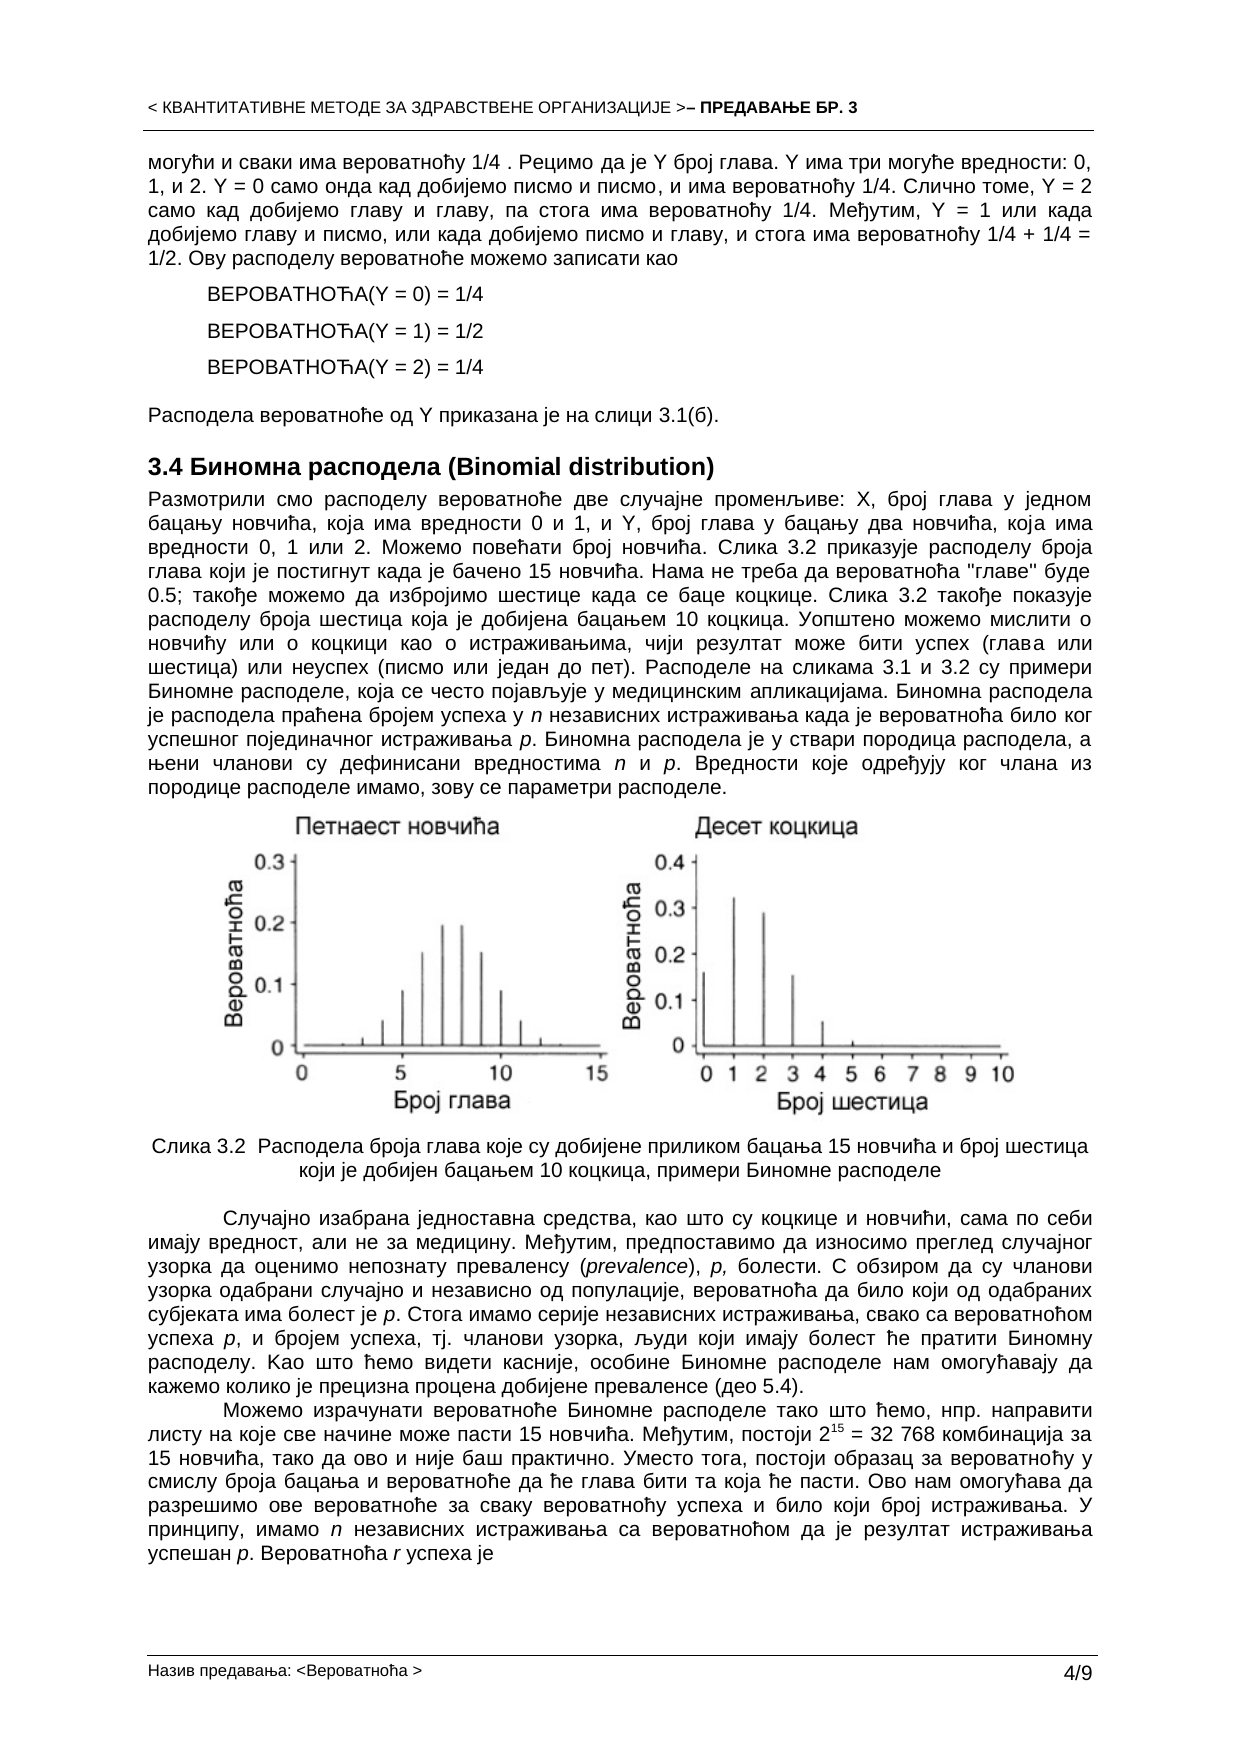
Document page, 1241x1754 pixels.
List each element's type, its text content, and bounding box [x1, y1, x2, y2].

text Слика 3.2 Расподела броја глава које су добијене приликом бацања 15 новчића и број шестица који је добијен бацањем 10 коцкица, примери Биномне расподеле [148, 1134, 1092, 1182]
text Mожемо израчунати вероватноће Биномне расподеле тако што ћемо, нпр. направити листу на које све начине може пасти 15 новчића. Mеђутим, постоји 215 = 32 768 комбинација за 15 новчића, тако да ово и није баш практично. Уместо тога, постоји образац за вероватноћу у смислу броја бацања и вероватноће да ће глава бити та која ће пасти. Ово нам омогућава да разрешимо ове вероватноће за сваку вероватноћу успеха и било који број истраживања. У принципу, имамо n независних истраживања са вероватноћом да је резултат истраживања успешан p. Вероватноћа r успеха је [148, 1397, 1092, 1565]
text ВЕРОВAТНОЋA(Y = 1) = 1/2 [207, 319, 1092, 343]
subtitle 3.4 Биномна расподела (Binomial distribution) [148, 452, 1092, 481]
text Случајно изабрана једноставна средства, као што су коцкице и новчићи, сама по себи имају вредност, али не за медицину. Mеђутим, предпоставимо да износимо преглед случајног узорка да оценимо непознату преваленсу (prevalence), p, болести. С обзиром да су чланови узорка одабрани случајно и независно од популације, вероватноћа да било који од одабраних субјеката има болест је p. Стога имамо серије независних истраживања, свако са вероватноћом успеха p, и бројем успеха, тј. чланови узорка, људи који имају болест ће пратити Биномну расподелу. Kао што ћемо видети касније, особине Биномне расподеле нам омогућавају да кажемо колико је прецизна процена добијене преваленсе (део 5.4). [148, 1206, 1092, 1397]
text ВЕРОВAТНОЋA(Y = 2) = 1/4 [207, 355, 1092, 379]
text ВЕРОВAТНОЋA(Y = 0) = 1/4 [207, 282, 1092, 306]
text Размотрили смо расподелу вероватноће две случајне променљиве: X, број глава у једном бацању новчића, која има вредности 0 и 1, и Y, број глава у бацању два новчића, која има вредности 0, 1 или 2. Mожемо повећати број новчића. Слика 3.2 приказује расподелу броја глава који је постигнут када је бачено 15 новчића. Нама не треба да вероватноћа ''главе'' буде 0.5; такође можемо да избројимо шестице када се баце коцкице. Слика 3.2 такође показује расподелу броја шестица која је добијена бацањем 10 коцкица. Уопштено можемо мислити о новчићу или о коцкици као о истраживањима, чији резултат може бити успех (глава или шестица) или неуспех (писмо или један до пет). Расподеле на сликама 3.1 и 3.2 су примери Биномне расподеле, која се често појављује у медицинским апликацијама. Биномна расподела је расподела праћена бројем успеха у n независних истраживања када је вероватноћа било ког успешног појединачног истраживања p. Биномна расподела је у ствари породица расподела, а њени чланови су дефинисани вредностима n и p. Вредности које одређују ког члана из породице расподеле имамо, зову се параметри расподеле. [148, 487, 1092, 798]
text Расподела вероватноће од Y приказана је на слици 3.1(б). [148, 403, 1092, 427]
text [148, 150, 1092, 270]
picture [218, 811, 1022, 1122]
